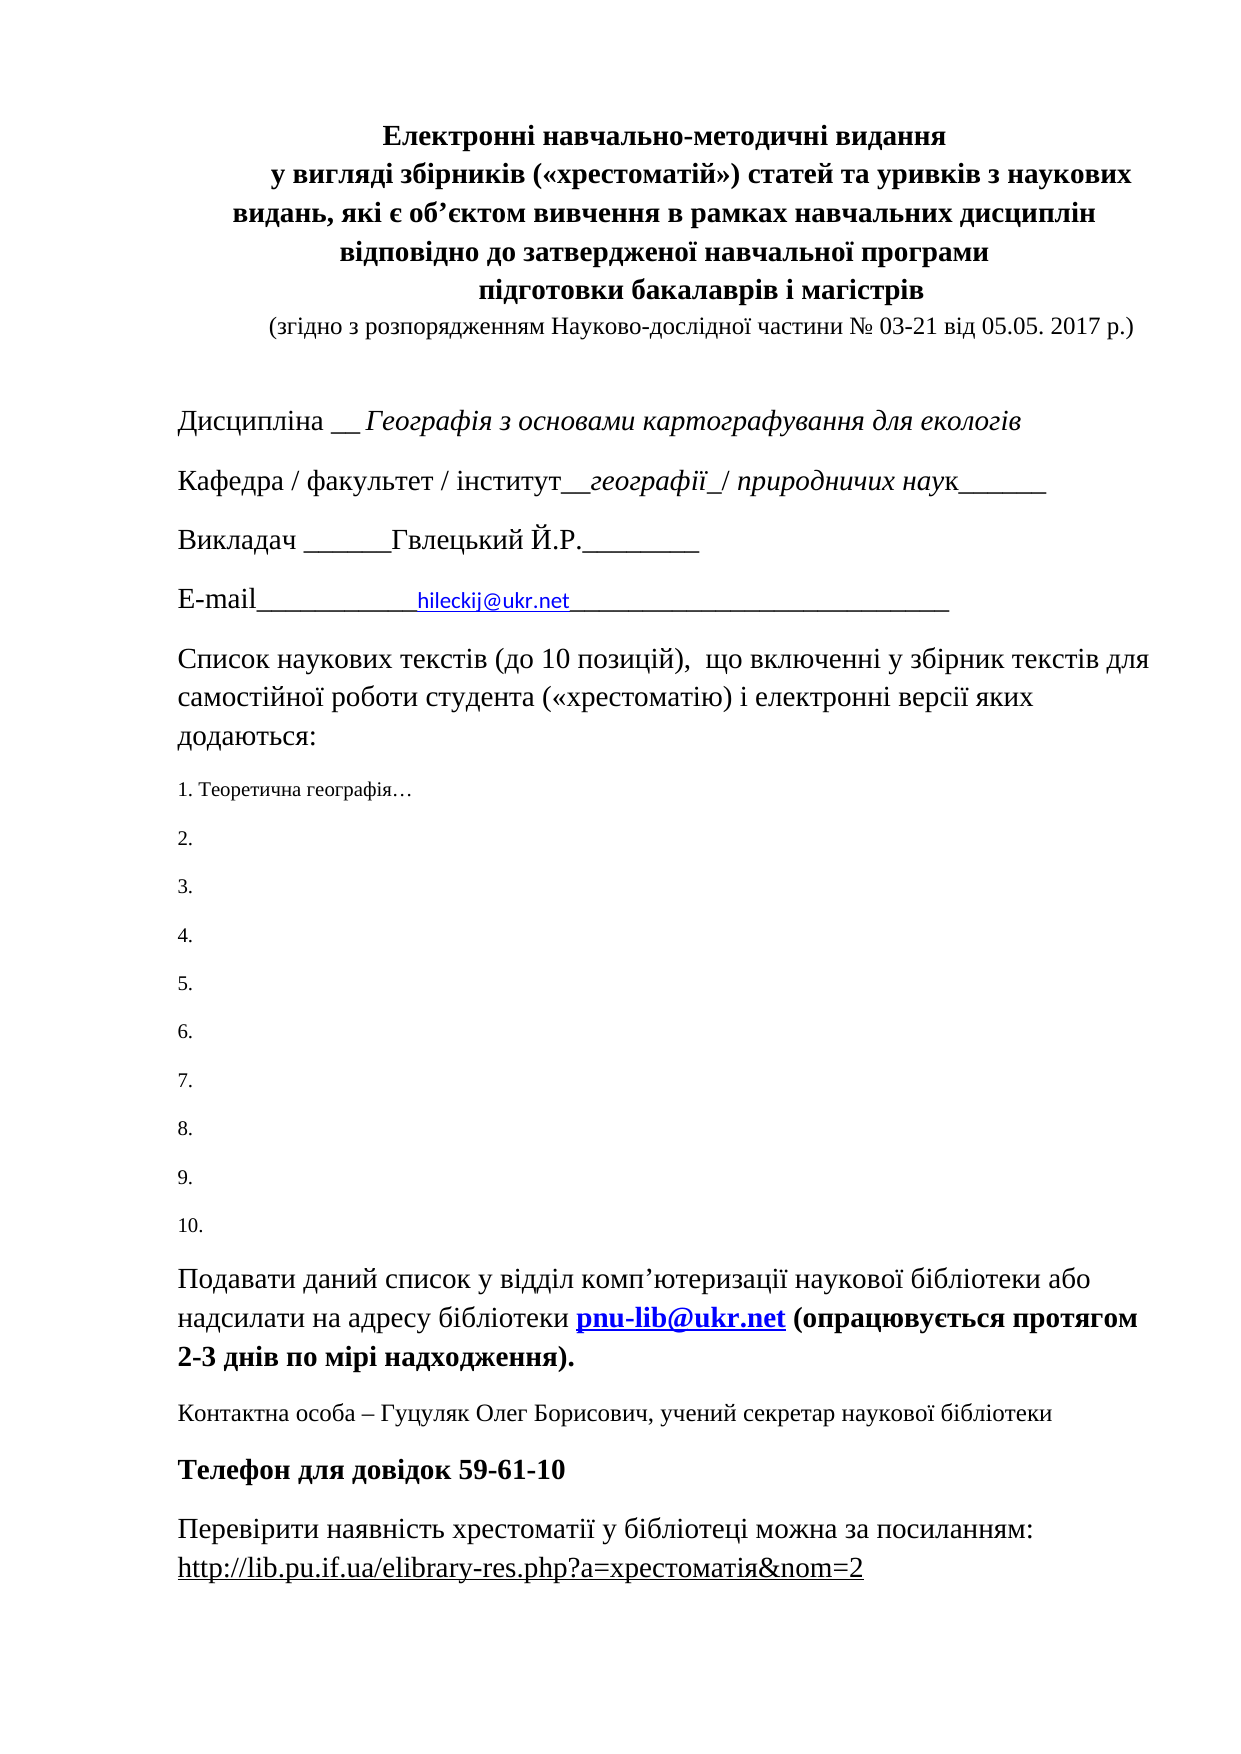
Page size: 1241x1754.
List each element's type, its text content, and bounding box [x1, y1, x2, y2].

text Контактна особа – Гуцуляк Олег Борисович, учений секретар наукової бібліотеки [177, 1398, 1152, 1427]
text 5. [177, 971, 1152, 995]
text 6. [177, 1019, 1152, 1043]
text Електронні навчально-методичні видання [177, 118, 1152, 152]
text 1. Теоретична географія… [177, 777, 1152, 801]
text 4. [177, 922, 1152, 947]
text Подавати даний список у відділ комп’ютеризації наукової бібліотеки або надсилати на адресу бібліотеки pnu-lib@ukr.net (опрацювується протягом 2-3 днів по мірі надходження). [177, 1262, 1152, 1372]
text Викладач ______Гвлецький Й.Р.________ [177, 522, 1152, 556]
text Список наукових текстів (до 10 позицій), що включенні у збірник текстів для самостійної роботи студента («хрестоматію) і електронні версії яких додаються: [177, 641, 1152, 751]
text 7. [177, 1068, 1152, 1092]
text Кафедра / факультет / інститут__географії_/ природничих наук______ [177, 463, 1152, 496]
text 9. [177, 1165, 1152, 1189]
text у вигляді збірників («хрестоматій») статей та уривків з наукових видань, які є об’єктом вивчення в рамках навчальних дисциплін відповідно до затвердженої навчальної програми [177, 157, 1152, 267]
text E-mail___________hileckij@ukr.net__________________________ [177, 581, 1152, 615]
text (згідно з розпорядженням Науково-дослідної частини № 03-21 від 05.05. 2017 р.) [177, 311, 1152, 339]
text Перевірити наявність хрестоматії у бібліотеці можна за посиланням: http://lib.pu.if.ua/elibrary-res.php?a=хрестоматія&nom=2 [177, 1511, 1152, 1583]
text підготовки бакалаврів і магістрів [177, 272, 1152, 306]
text 2. [177, 826, 1152, 850]
text 10. [177, 1213, 1152, 1237]
text Дисципліна __ Географія з основами картографування для екологів [177, 403, 1152, 437]
text 8. [177, 1116, 1152, 1140]
text 3. [177, 874, 1152, 898]
text Телефон для довідок 59-61-10 [177, 1452, 1152, 1485]
